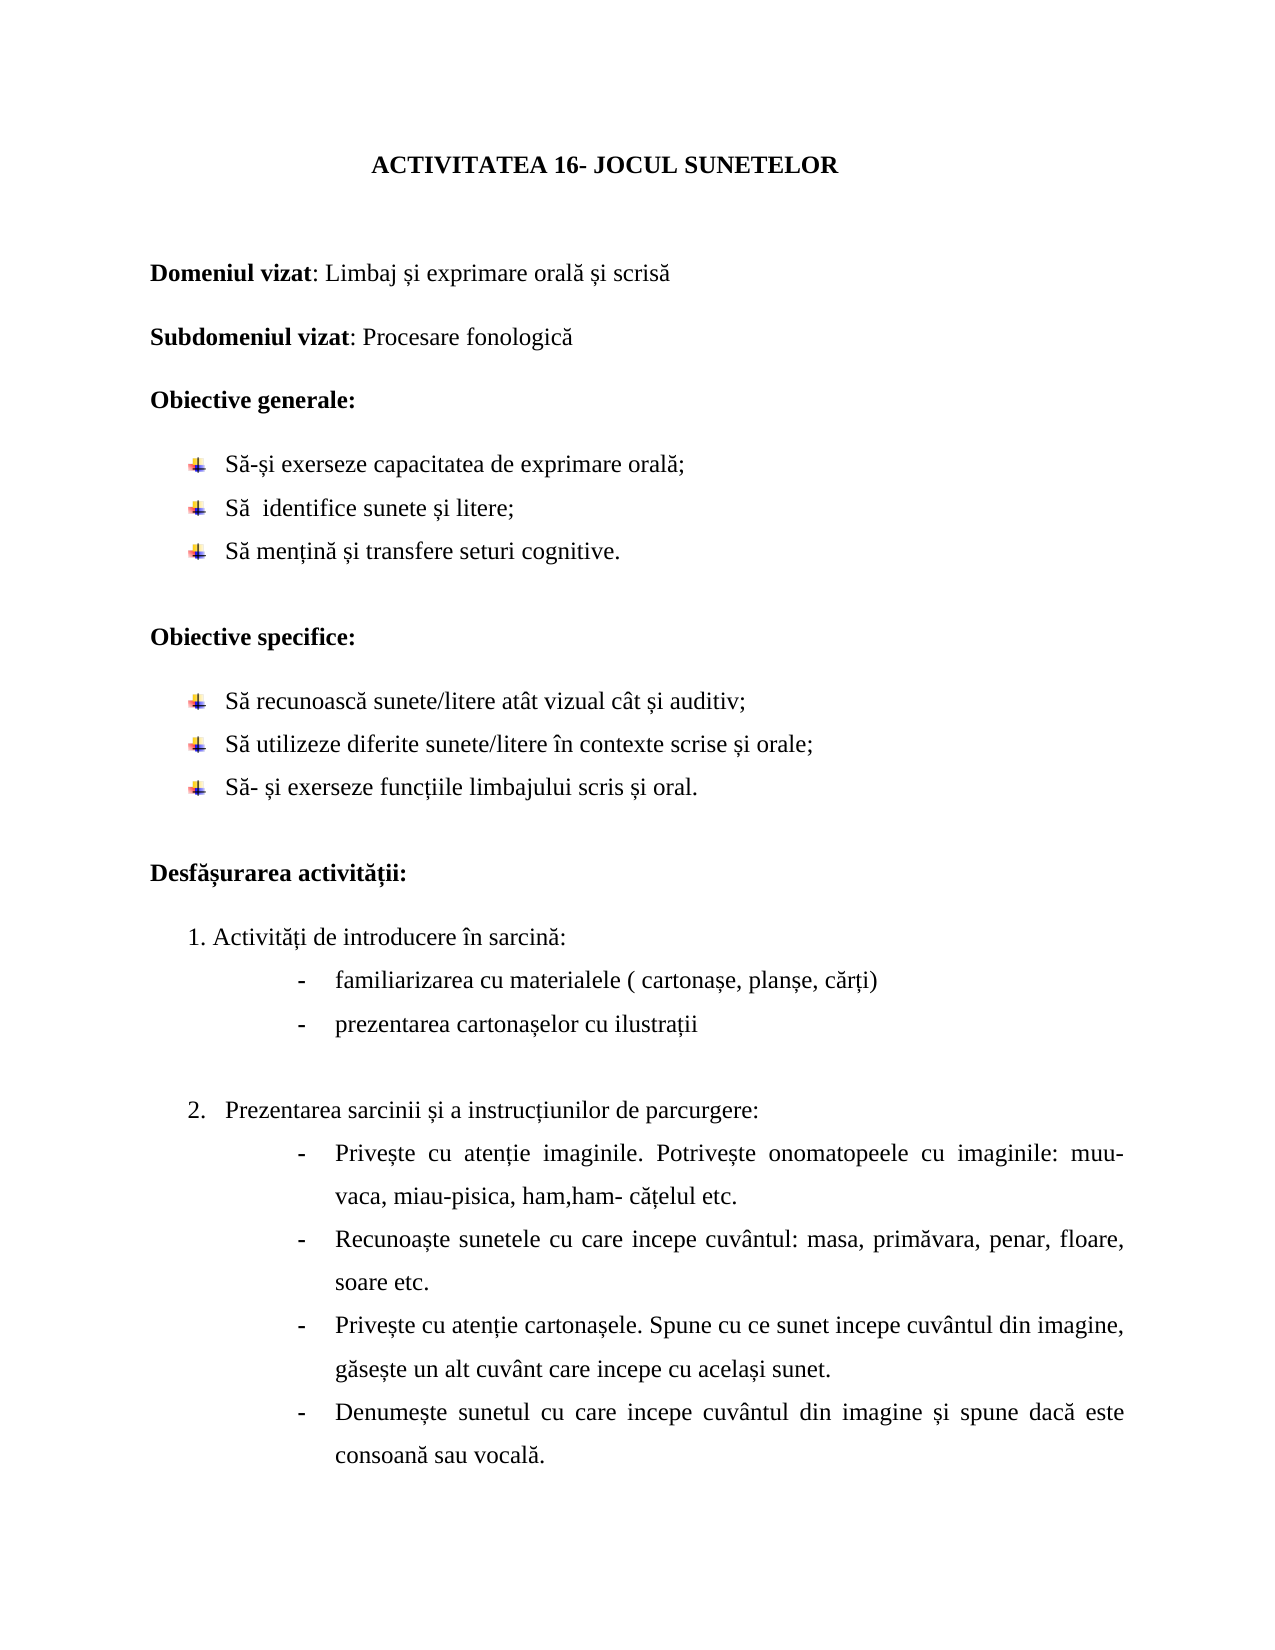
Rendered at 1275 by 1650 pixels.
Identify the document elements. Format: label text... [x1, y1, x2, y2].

text Obiective generale: [150, 386, 1125, 414]
text Domeniul vizat: Limbaj și exprimare orală și scrisă [150, 258, 1125, 286]
list Recunoaște sunetele cu care incepe cuvântul: masa, primăvara, penar, floare, soare etc. [297, 1224, 1125, 1296]
picture [188, 542, 206, 560]
text 1. Activități de introducere în sarcină: [187, 922, 1125, 951]
list Să utilizeze diferite sunete/litere în contexte scrise și orale; [187, 729, 1125, 758]
list Denumește sunetul cu care incepe cuvântul din imagine și spune dacă este consoană sau vocală. [297, 1397, 1125, 1469]
list Să identifice sunete și litere; [187, 493, 1125, 521]
picture [188, 692, 206, 710]
picture [188, 456, 206, 473]
list Să recunoască sunete/litere atât vizual cât și auditiv; [187, 686, 1125, 715]
list Să mențină și transfere seturi cognitive. [187, 536, 1125, 564]
picture [188, 735, 206, 753]
list familiarizarea cu materialele ( cartonașe, planșe, cărți) [297, 966, 1125, 994]
list Să- și exerseze funcțiile limbajului scris și oral. [187, 772, 1125, 801]
text Desfășurarea activității: [150, 858, 1125, 887]
list prezentarea cartonașelor cu ilustrații [297, 1009, 1125, 1037]
text Obiective specifice: [150, 622, 1125, 651]
list Privește cu atenție cartonașele. Spune cu ce sunet incepe cuvântul din imagine, găsește un alt cuvânt care incepe cu același sunet. [297, 1311, 1125, 1382]
list Să-și exerseze capacitatea de exprimare orală; [187, 449, 1125, 478]
text Subdomeniul vizat: Procesare fonologică [150, 322, 1125, 350]
picture [188, 779, 206, 796]
picture [188, 499, 206, 516]
list Privește cu atenție imaginile. Potrivește onomatopeele cu imaginile: muu- vaca, miau-pisica, ham,ham- cățelul etc. [297, 1138, 1125, 1210]
text ACTIVITATEA 16- JOCUL SUNETELOR [297, 150, 1125, 179]
list Prezentarea sarcinii și a instrucțiunilor de parcurgere: [187, 1095, 1125, 1124]
